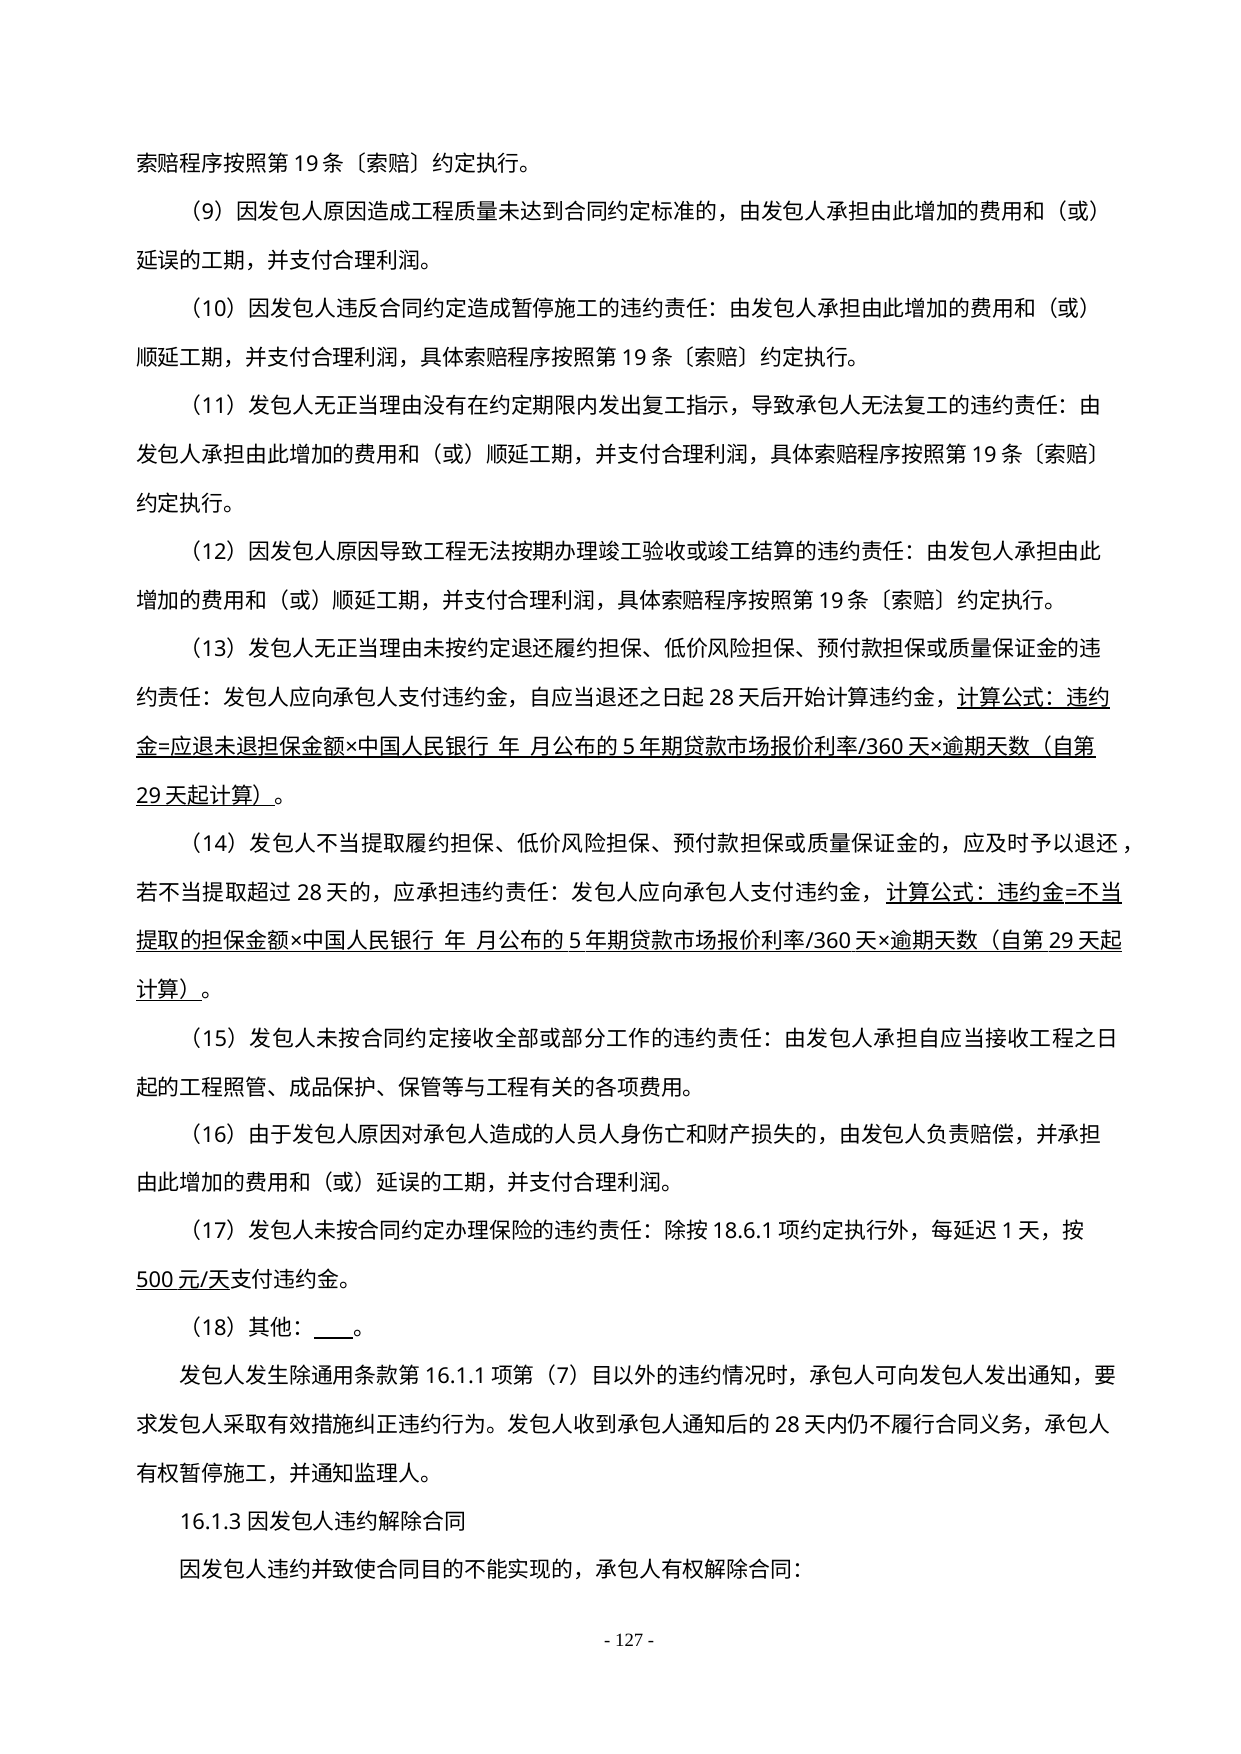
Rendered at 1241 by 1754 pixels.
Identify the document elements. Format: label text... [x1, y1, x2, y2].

text 因发包人违约并致使合同目的不能实现的，承包人有权解除合同： [136, 1552, 1122, 1584]
text 发包人发生除通用条款第16.1.1项第（7）目以外的违约情况时，承包人可向发包人发出通知，要求发包人采取有效措施纠正违约行为。发包人收到承包人通知后的28天内仍不履行合同义务，承包人有权暂停施工，并通知监理人。 [136, 1358, 1122, 1488]
text 16.1.3 因发包人违约解除合同 [136, 1504, 1122, 1536]
text （15）发包人未按合同约定接收全部或部分工作的违约责任：由发包人承担自应当接收工程之日起的工程照管、成品保护、保管等与工程有关的各项费用。 [136, 1020, 1122, 1102]
text （14）发包人不当提取履约担保、低价风险担保、预付款担保或质量保证金的，应及时予以退还，若不当提取超过28天的，应承担违约责任：发包人应向承包人支付违约金，计算公式：违约金=不当提取的担保金额×中国人民银行 年 月公布的5年期贷款市场报价利率/360天×逾期天数（自第29天起计算）。 [136, 952, 1122, 1004]
text （18）其他： 。 [136, 1309, 1122, 1342]
text （16）由于发包人原因对承包人造成的人员人身伤亡和财产损失的，由发包人负责赔偿，并承担由此增加的费用和（或）延误的工期，并支付合理利润。 [136, 1117, 1122, 1197]
text （14）发包人不当提取履约担保、低价风险担保、预付款担保或质量保证金的，应及时予以退还，若不当提取超过28天的，应承担违约责任：发包人应向承包人支付违约金，计算公式：违约金=不当提取的担保金额×中国人民银行 年 月公布的5年期贷款市场报价利率/360天×逾期天数（自第29天起计算）。 [136, 826, 1122, 951]
text （17）发包人未按合同约定办理保险的违约责任：除按18.6.1项约定执行外，每延迟1天，按500元/天支付违约金。 [136, 1212, 1122, 1294]
text （9）因发包人原因造成工程质量未达到合同约定标准的，由发包人承担由此增加的费用和（或）延误的工期，并支付合理利润。 [136, 194, 1122, 275]
text （10）因发包人违反合同约定造成暂停施工的违约责任：由发包人承担由此增加的费用和（或）顺延工期，并支付合理利润，具体索赔程序按照第19条〔索赔〕约定执行。 [136, 291, 1122, 372]
text （11）发包人无正当理由没有在约定期限内发出复工指示，导致承包人无法复工的违约责任：由发包人承担由此增加的费用和（或）顺延工期，并支付合理利润，具体索赔程序按照第19条〔索赔〕约定执行。 [136, 388, 1122, 518]
text （13）发包人无正当理由未按约定退还履约担保、低价风险担保、预付款担保或质量保证金的违约责任：发包人应向承包人支付违约金，自应当退还之日起28天后开始计算违约金，计算公式：违约金=应退未退担保金额×中国人民银行 年 月公布的5年期贷款市场报价利率/360天×逾期天数（自第29天起计算）。 [136, 631, 1122, 810]
text （12）因发包人原因导致工程无法按期办理竣工验收或竣工结算的违约责任：由发包人承担由此增加的费用和（或）顺延工期，并支付合理利润，具体索赔程序按照第19条〔索赔〕约定执行。 [136, 534, 1122, 615]
